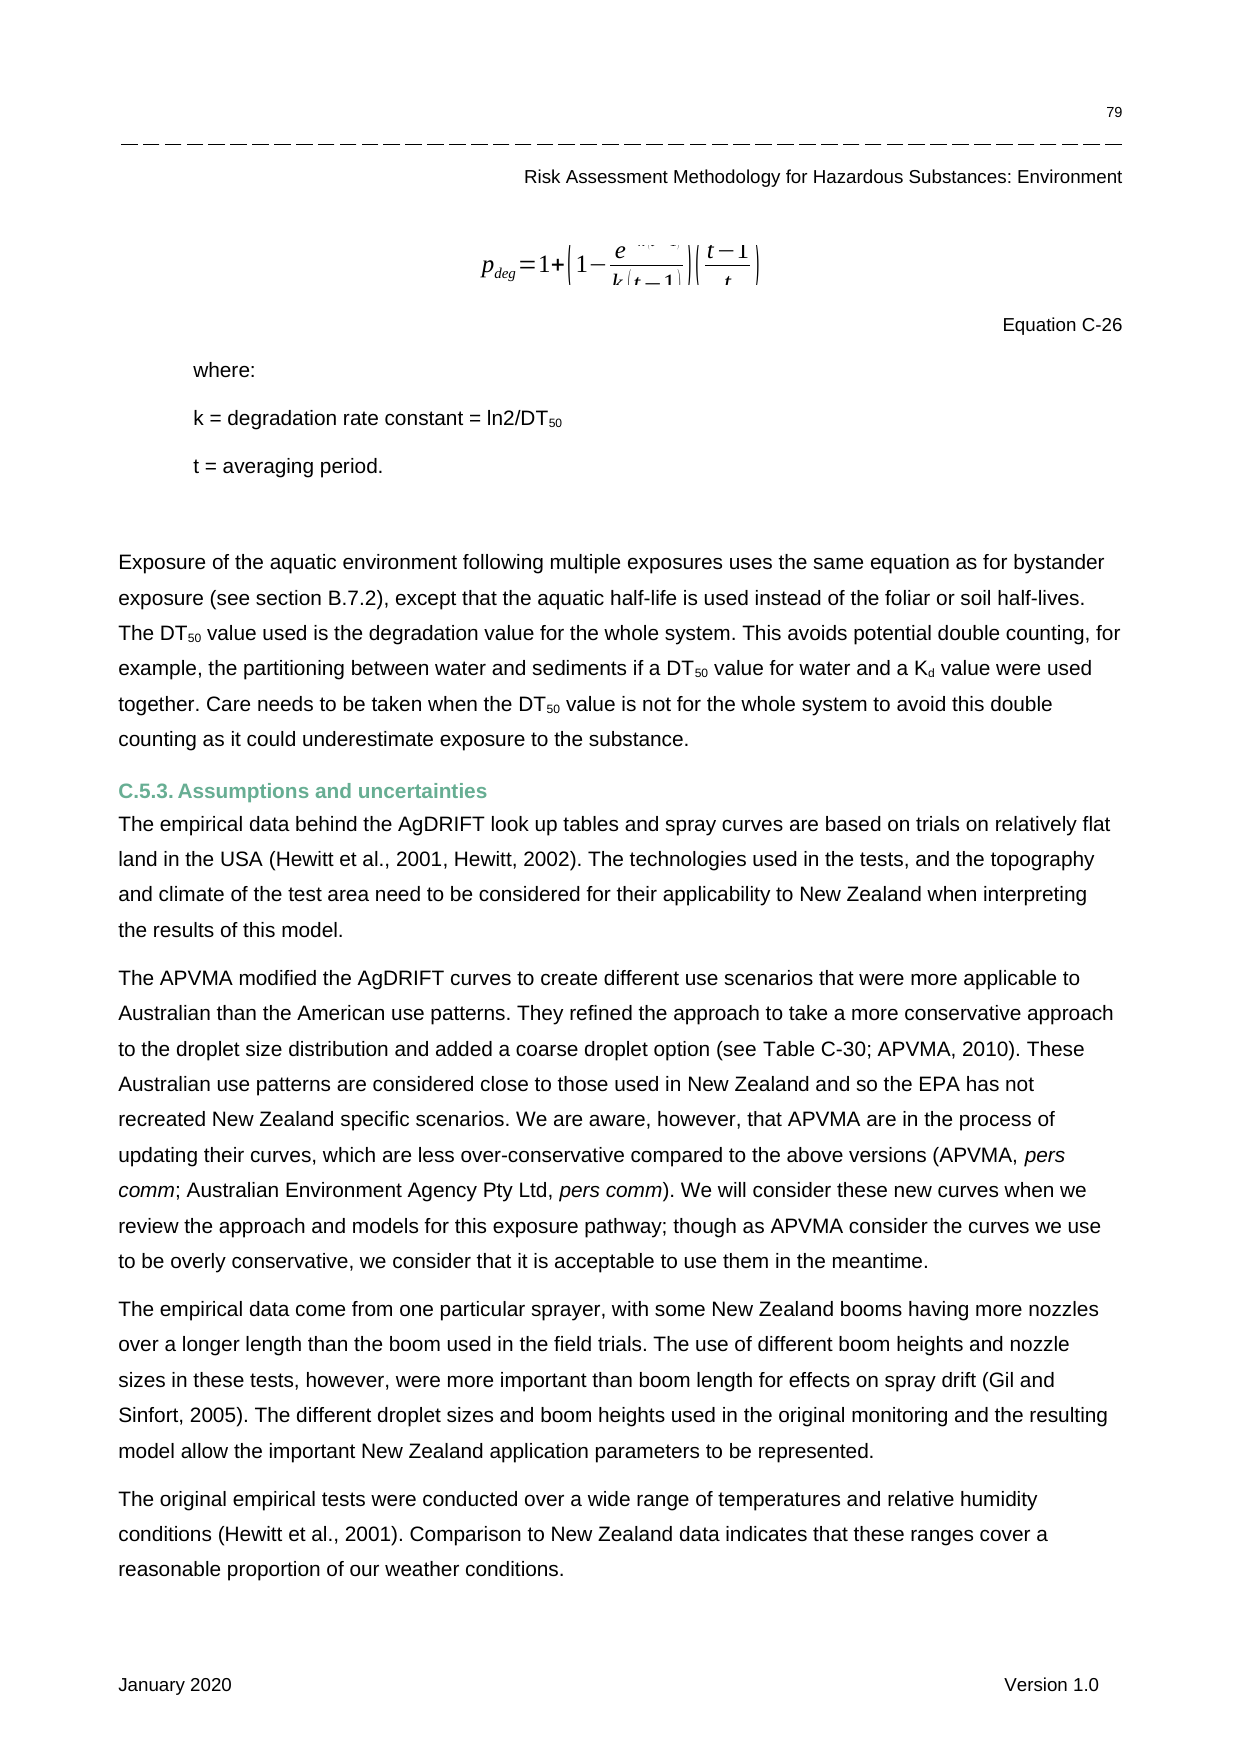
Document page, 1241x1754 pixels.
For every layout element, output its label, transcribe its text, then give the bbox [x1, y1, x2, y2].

subtitle Assumptions and uncertainties [118, 779, 1122, 803]
text The original empirical tests were conducted over a wide range of temperatures and relative humidity conditions (Hewitt et al., 2001). Comparison to New Zealand data indicates that these ranges cover a reasonable proportion of our weather conditions. [118, 1478, 1122, 1584]
text The empirical data behind the AgDRIFT look up tables and spray curves are based on trials on relatively flat land in the USA (Hewitt et al., 2001, Hewitt, 2002). The technologies used in the tests, and the topography and climate of the test area need to be considered for their applicability to New Zealand when interpreting the results of this model. [118, 803, 1122, 944]
list t = averaging period. [193, 445, 1122, 481]
list where: [193, 349, 1122, 385]
text Exposure of the aquatic environment following multiple exposures uses the same equation as for bystander exposure (see section B.7.2), except that the aquatic half-life is used instead of the foliar or soil half-lives. The DT50 value used is the degradation value for the whole system. This avoids potential double counting, for example, the partitioning between water and sediments if a DT50 value for water and a Kd value were used together. Care needs to be taken when the DT50 value is not for the whole system to avoid this double counting as it could underestimate exposure to the substance. [118, 541, 1122, 754]
list k = degradation rate constant = ln2/DT50 [193, 397, 1122, 433]
text The empirical data come from one particular sprayer, with some New Zealand booms having more nozzles over a longer length than the boom used in the field trials. The use of different boom heights and nozzle sizes in these tests, however, were more important than boom length for effects on spray drift (Gil and Sinfort, 2005). The different droplet sizes and boom heights used in the original monitoring and the resulting model allow the important New Zealand application parameters to be represented. [118, 1288, 1122, 1465]
